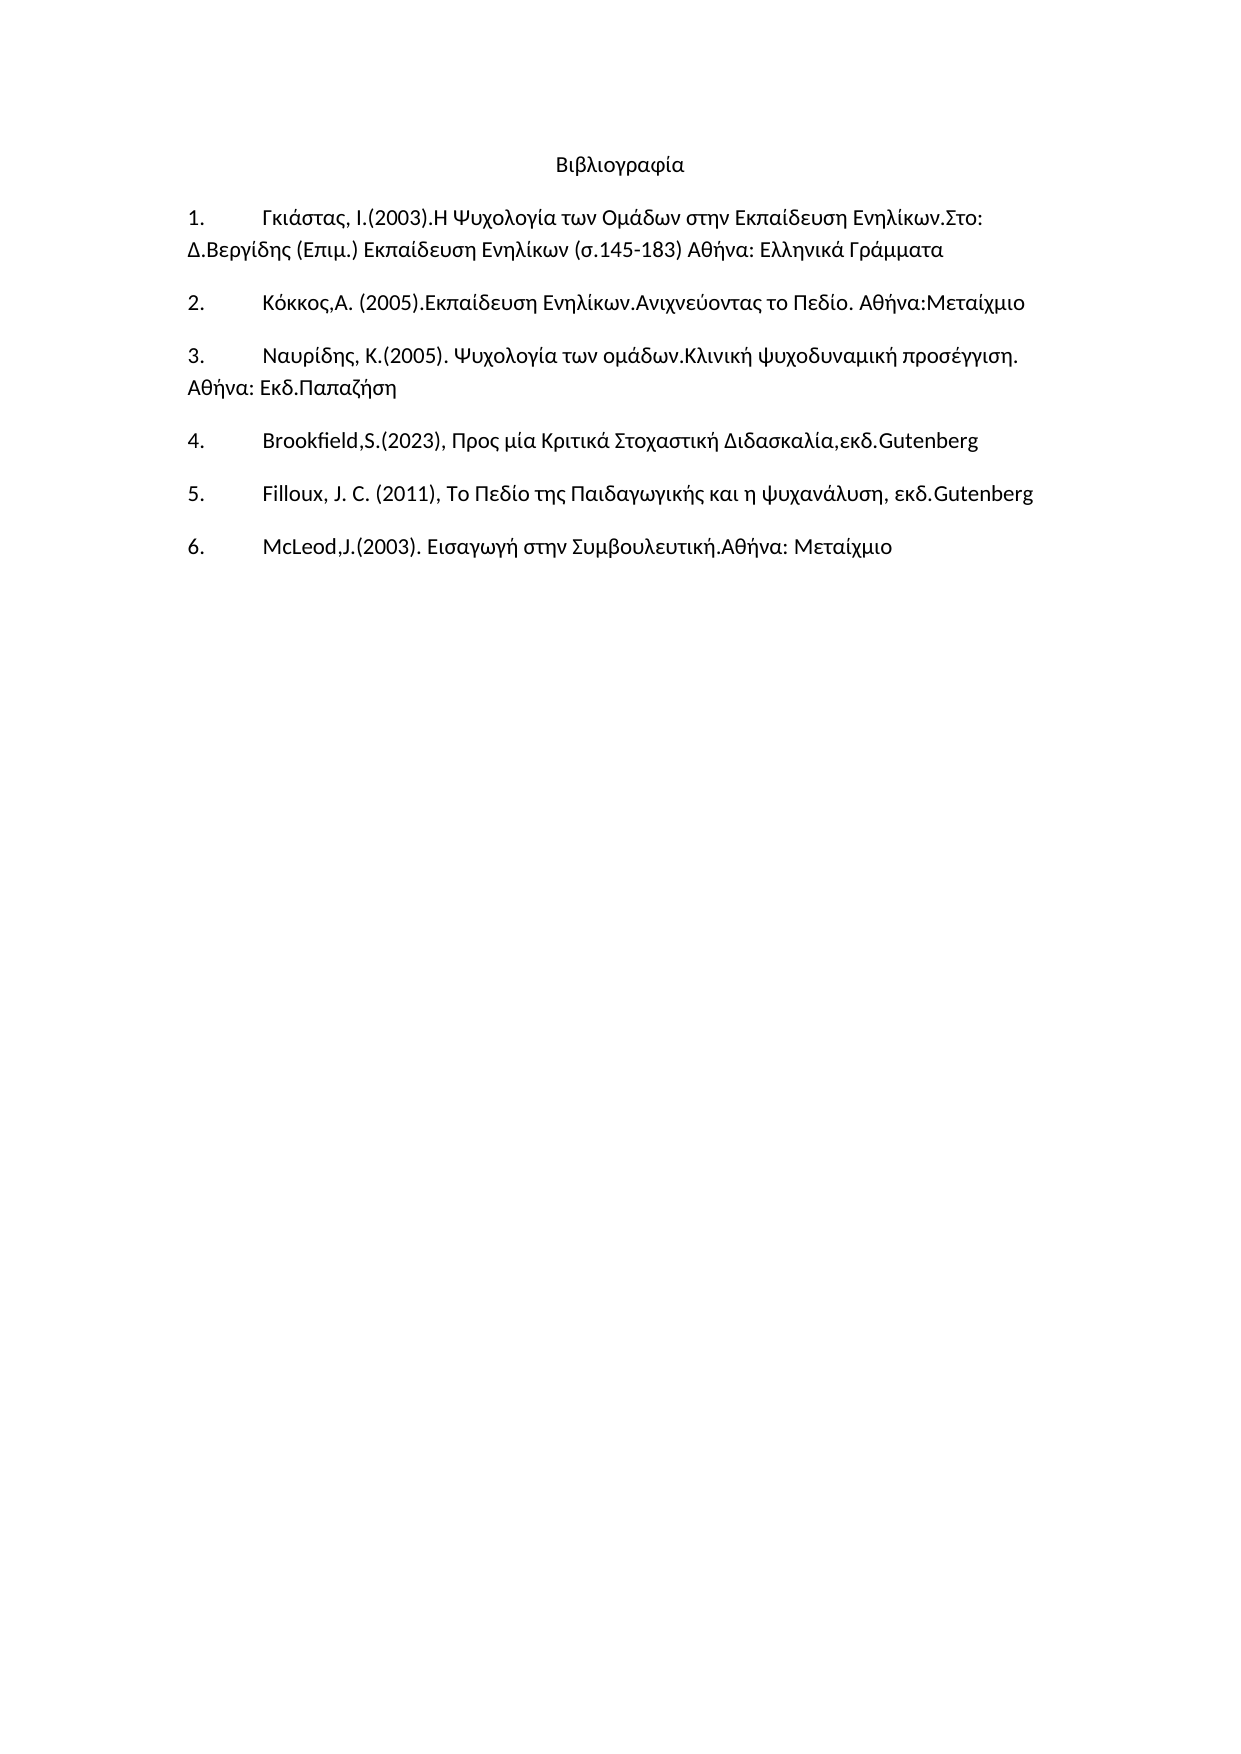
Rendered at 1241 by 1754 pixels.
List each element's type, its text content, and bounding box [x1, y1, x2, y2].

text 1. Γκιάστας, Ι.(2003).Η Ψυχολογία των Ομάδων στην Εκπαίδευση Ενηλίκων.Στο: Δ.Βεργίδης (Επιμ.) Εκπαίδευση Ενηλίκων (σ.145-183) Αθήνα: Ελληνικά Γράμματα [187, 203, 1053, 263]
text Βιβλιογραφία [187, 150, 1053, 178]
text 3. Ναυρίδης, Κ.(2005). Ψυχολογία των ομάδων.Κλινική ψυχοδυναμική προσέγγιση. Αθήνα: Εκδ.Παπαζήση [187, 341, 1053, 401]
text 6. McLeod,J.(2003). Εισαγωγή στην Συμβουλευτική.Αθήνα: Μεταίχμιο [187, 532, 1053, 561]
text 5. Filloux, J. C. (2011), Το Πεδίο της Παιδαγωγικής και η ψυχανάλυση, εκδ.Gutenberg [187, 479, 1053, 507]
text 2. Κόκκος,Α. (2005).Εκπαίδευση Ενηλίκων.Ανιχνεύοντας το Πεδίο. Αθήνα:Μεταίχμιο [187, 288, 1053, 316]
text 4. Brookfield,S.(2023), Προς μία Κριτικά Στοχαστική Διδασκαλία,εκδ.Gutenberg [187, 426, 1053, 454]
